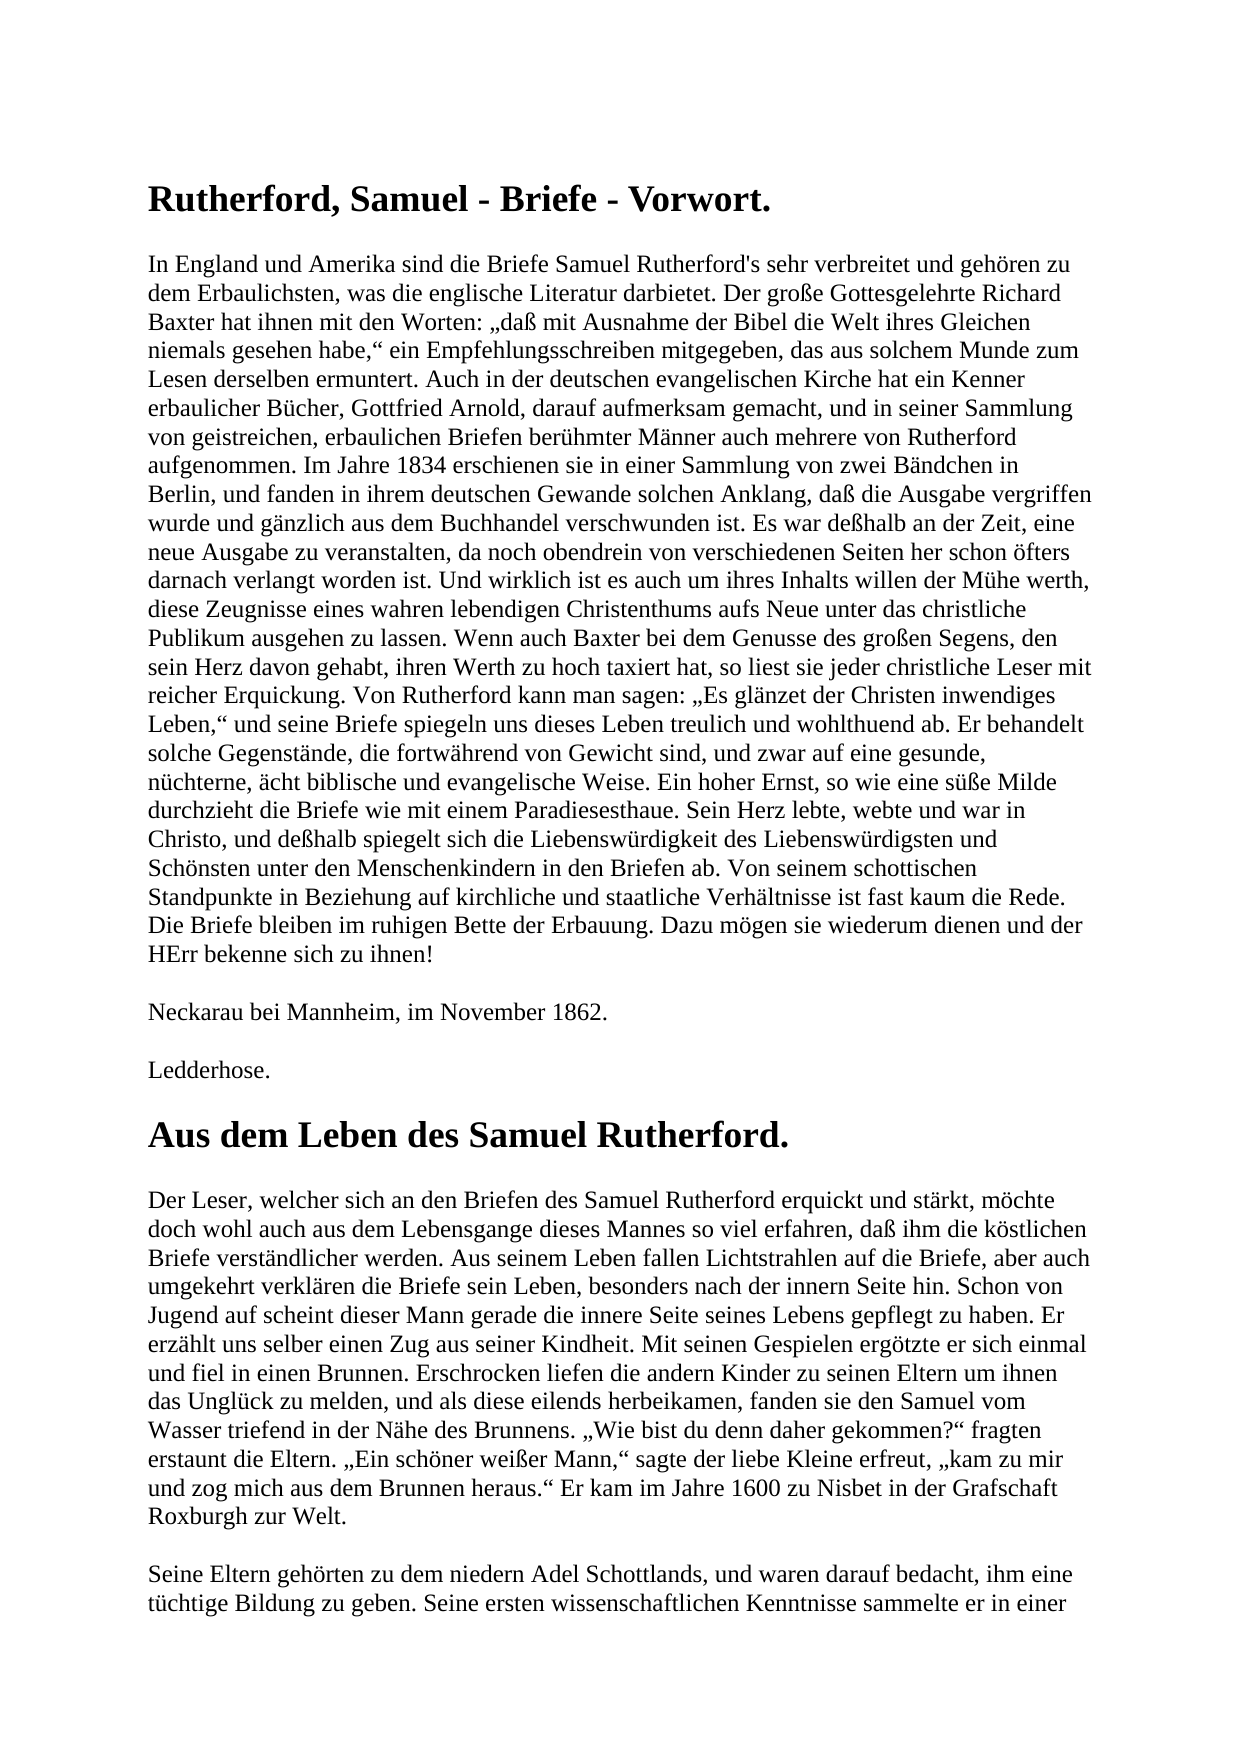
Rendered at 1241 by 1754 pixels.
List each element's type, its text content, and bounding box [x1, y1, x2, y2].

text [148, 1559, 1093, 1617]
text Der Leser, welcher sich an den Briefen des Samuel Rutherford erquickt und stärkt, möchte doch wohl auch aus dem Lebensgange dieses Mannes so viel erfahren, daß ihm die köstlichen Briefe verständlicher werden. Aus seinem Leben fallen Lichtstrahlen auf die Briefe, aber auch umgekehrt verklären die Briefe sein Leben, besonders nach der innern Seite hin. Schon von Jugend auf scheint dieser Mann gerade die innere Seite seines Lebens gepflegt zu haben. Er erzählt uns selber einen Zug aus seiner Kindheit. Mit seinen Gespielen ergötzte er sich einmal und fiel in einen Brunnen. Erschrocken liefen die andern Kinder zu seinen Eltern um ihnen das Unglück zu melden, und als diese eilends herbeikamen, fanden sie den Samuel vom Wasser triefend in der Nähe des Brunnens. „Wie bist du denn daher gekommen?“ fragten erstaunt die Eltern. „Ein schöner weißer Mann,“ sagte der liebe Kleine erfreut, „kam zu mir und zog mich aus dem Brunnen heraus.“ Er kam im Jahre 1600 zu Nisbet in der Grafschaft Roxburgh zur Welt. [148, 1185, 1093, 1530]
subtitle Rutherford, Samuel - Briefe - Vorwort. [148, 177, 1093, 220]
subtitle Aus dem Leben des Samuel Rutherford. [148, 1113, 1093, 1156]
text Ledderhose. [148, 1055, 1093, 1084]
text Neckarau bei Mannheim, im November 1862. [148, 997, 1093, 1026]
text In England und Amerika sind die Briefe Samuel Rutherford's sehr verbreitet und gehören zu dem Erbaulichsten, was die englische Literatur darbietet. Der große Gottesgelehrte Richard Baxter hat ihnen mit den Worten: „daß mit Ausnahme der Bibel die Welt ihres Gleichen niemals gesehen habe,“ ein Empfehlungsschreiben mitgegeben, das aus solchem Munde zum Lesen derselben ermuntert. Auch in der deutschen evangelischen Kirche hat ein Kenner erbaulicher Bücher, Gottfried Arnold, darauf aufmerksam gemacht, und in seiner Sammlung von geistreichen, erbaulichen Briefen berühmter Männer auch mehrere von Rutherford aufgenommen. Im Jahre 1834 erschienen sie in einer Sammlung von zwei Bändchen in Berlin, und fanden in ihrem deutschen Gewande solchen Anklang, daß die Ausgabe vergriffen wurde und gänzlich aus dem Buchhandel verschwunden ist. Es war deßhalb an der Zeit, eine neue Ausgabe zu veranstalten, da noch obendrein von verschiedenen Seiten her schon öfters darnach verlangt worden ist. Und wirklich ist es auch um ihres Inhalts willen der Mühe werth, diese Zeugnisse eines wahren lebendigen Christenthums aufs Neue unter das christliche Publikum ausgehen zu lassen. Wenn auch Baxter bei dem Genusse des großen Segens, den sein Herz davon gehabt, ihren Werth zu hoch taxiert hat, so liest sie jeder christliche Leser mit reicher Erquickung. Von Rutherford kann man sagen: „Es glänzet der Christen inwendiges Leben,“ und seine Briefe spiegeln uns dieses Leben treulich und wohlthuend ab. Er behandelt solche Gegenstände, die fortwährend von Gewicht sind, und zwar auf eine gesunde, nüchterne, ächt biblische und evangelische Weise. Ein hoher Ernst, so wie eine süße Milde durchzieht die Briefe wie mit einem Paradiesesthaue. Sein Herz lebte, webte und war in Christo, und deßhalb spiegelt sich die Liebenswürdigkeit des Liebenswürdigsten und Schönsten unter den Menschenkindern in den Briefen ab. Von seinem schottischen Standpunkte in Beziehung auf kirchliche und staatliche Verhältnisse ist fast kaum die Rede. Die Briefe bleiben im ruhigen Bette der Erbauung. Dazu mögen sie wiederum dienen und der HErr bekenne sich zu ihnen! [148, 249, 1093, 968]
